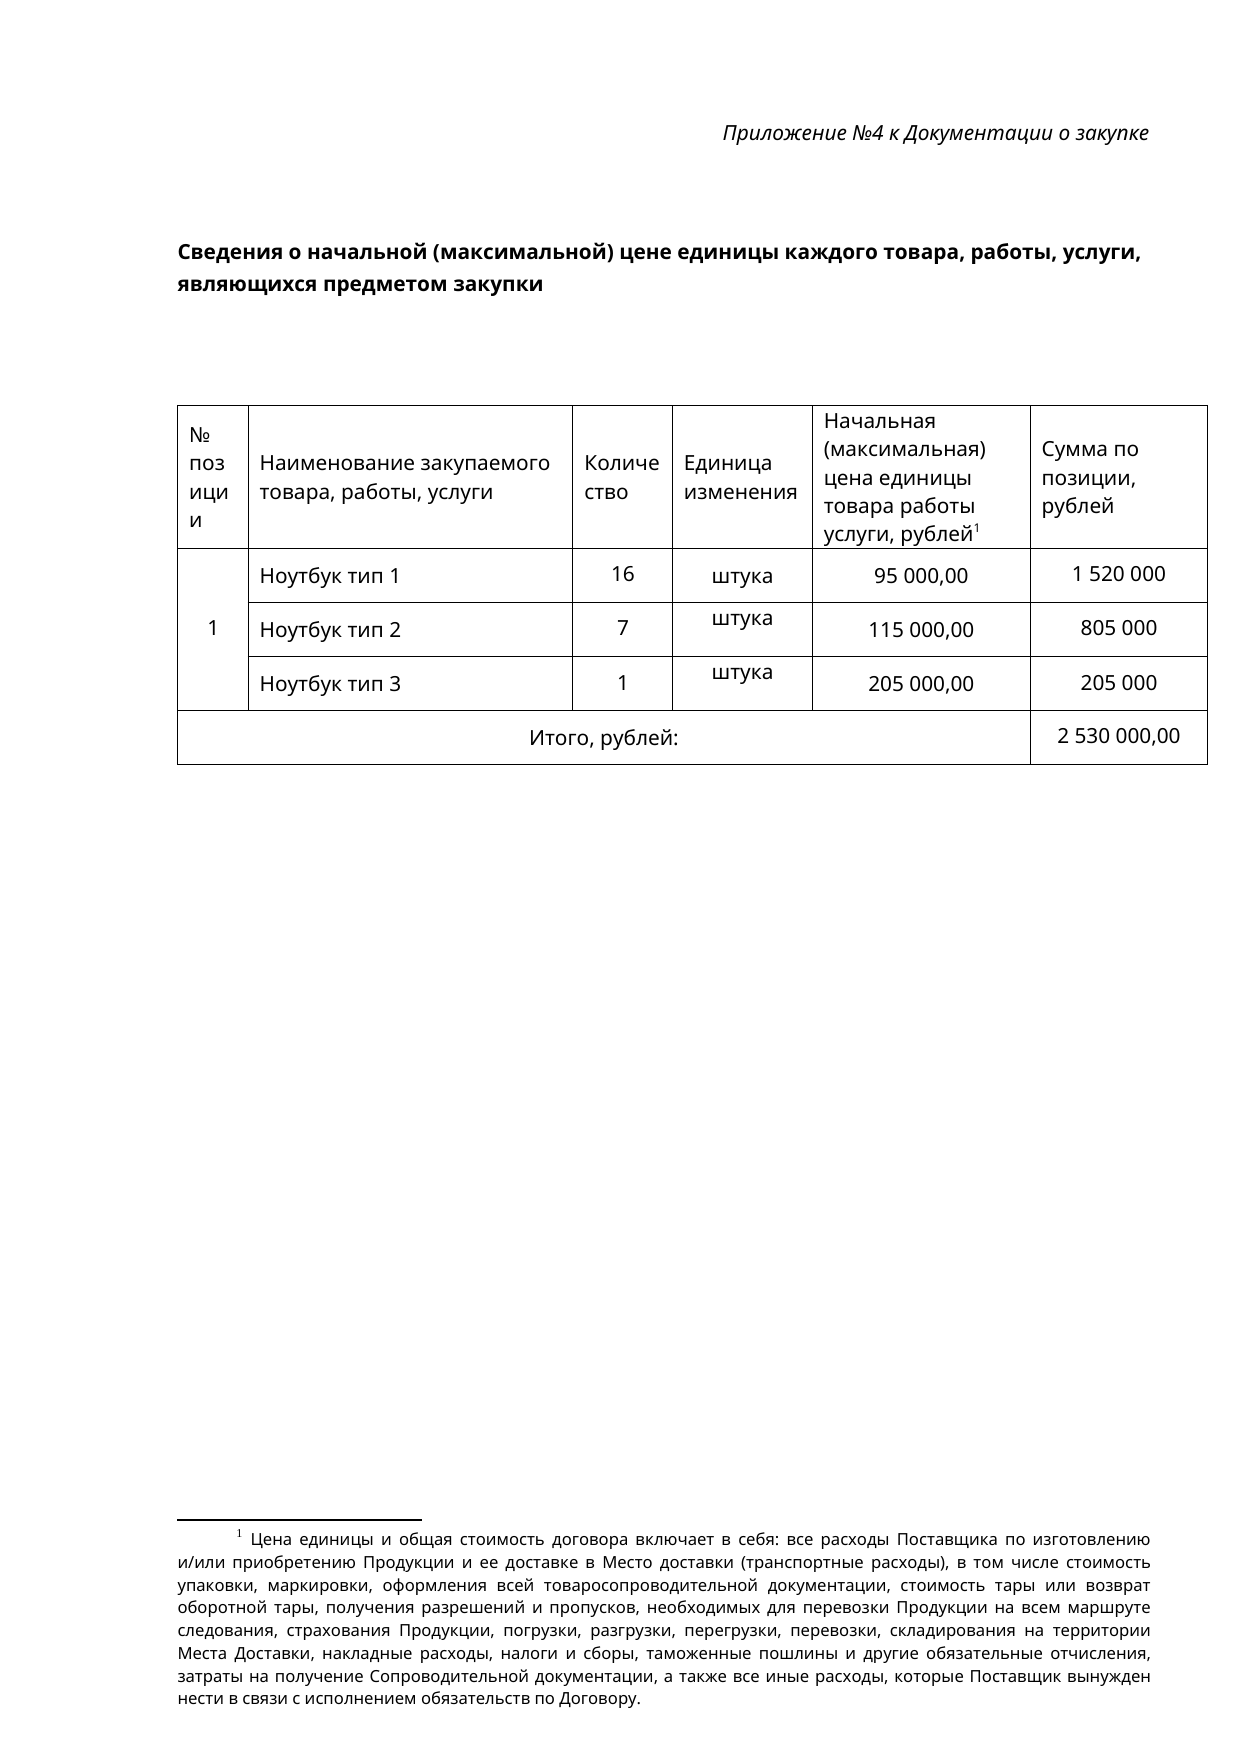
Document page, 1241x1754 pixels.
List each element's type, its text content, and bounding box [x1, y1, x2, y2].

table_cell штука [673, 657, 812, 710]
table_cell Ноутбук тип 2 [249, 603, 572, 656]
table_cell Итого, рублей: [178, 711, 1030, 764]
table_cell Ноутбук тип 3 [249, 657, 572, 710]
table_header № позиции [178, 406, 248, 548]
table_cell 1 520 000 [1031, 549, 1207, 602]
table_cell 205 000,00 [813, 657, 1030, 710]
table_header Сумма по позиции, рублей [1031, 406, 1207, 548]
table_cell 1 [178, 549, 248, 710]
table_cell Ноутбук тип 1 [249, 549, 572, 602]
table_cell 1 [573, 657, 672, 710]
table_header Наименование закупаемого товара, работы, услуги [249, 406, 572, 548]
table_header Единица изменения [673, 406, 812, 548]
table_header Начальная (максимальная) цена единицы товара работы услуги, рублей [813, 406, 1030, 548]
table_cell 805 000 [1031, 603, 1207, 656]
table_cell 95 000,00 [813, 549, 1030, 602]
table_cell штука [673, 603, 812, 656]
table_cell 16 [573, 549, 672, 602]
list Приложение №4 к Документации о закупке [252, 118, 1152, 147]
table_cell 115 000,00 [813, 603, 1030, 656]
table_header Количество [573, 406, 672, 548]
table_cell 2 530 000,00 [1031, 711, 1207, 764]
text Сведения о начальной (максимальной) цене единицы каждого товара, работы, услуги, являющихся предметом закупки [177, 237, 1152, 298]
table_cell 205 000 [1031, 657, 1207, 710]
table_cell штука [673, 549, 812, 602]
table_cell 7 [573, 603, 672, 656]
